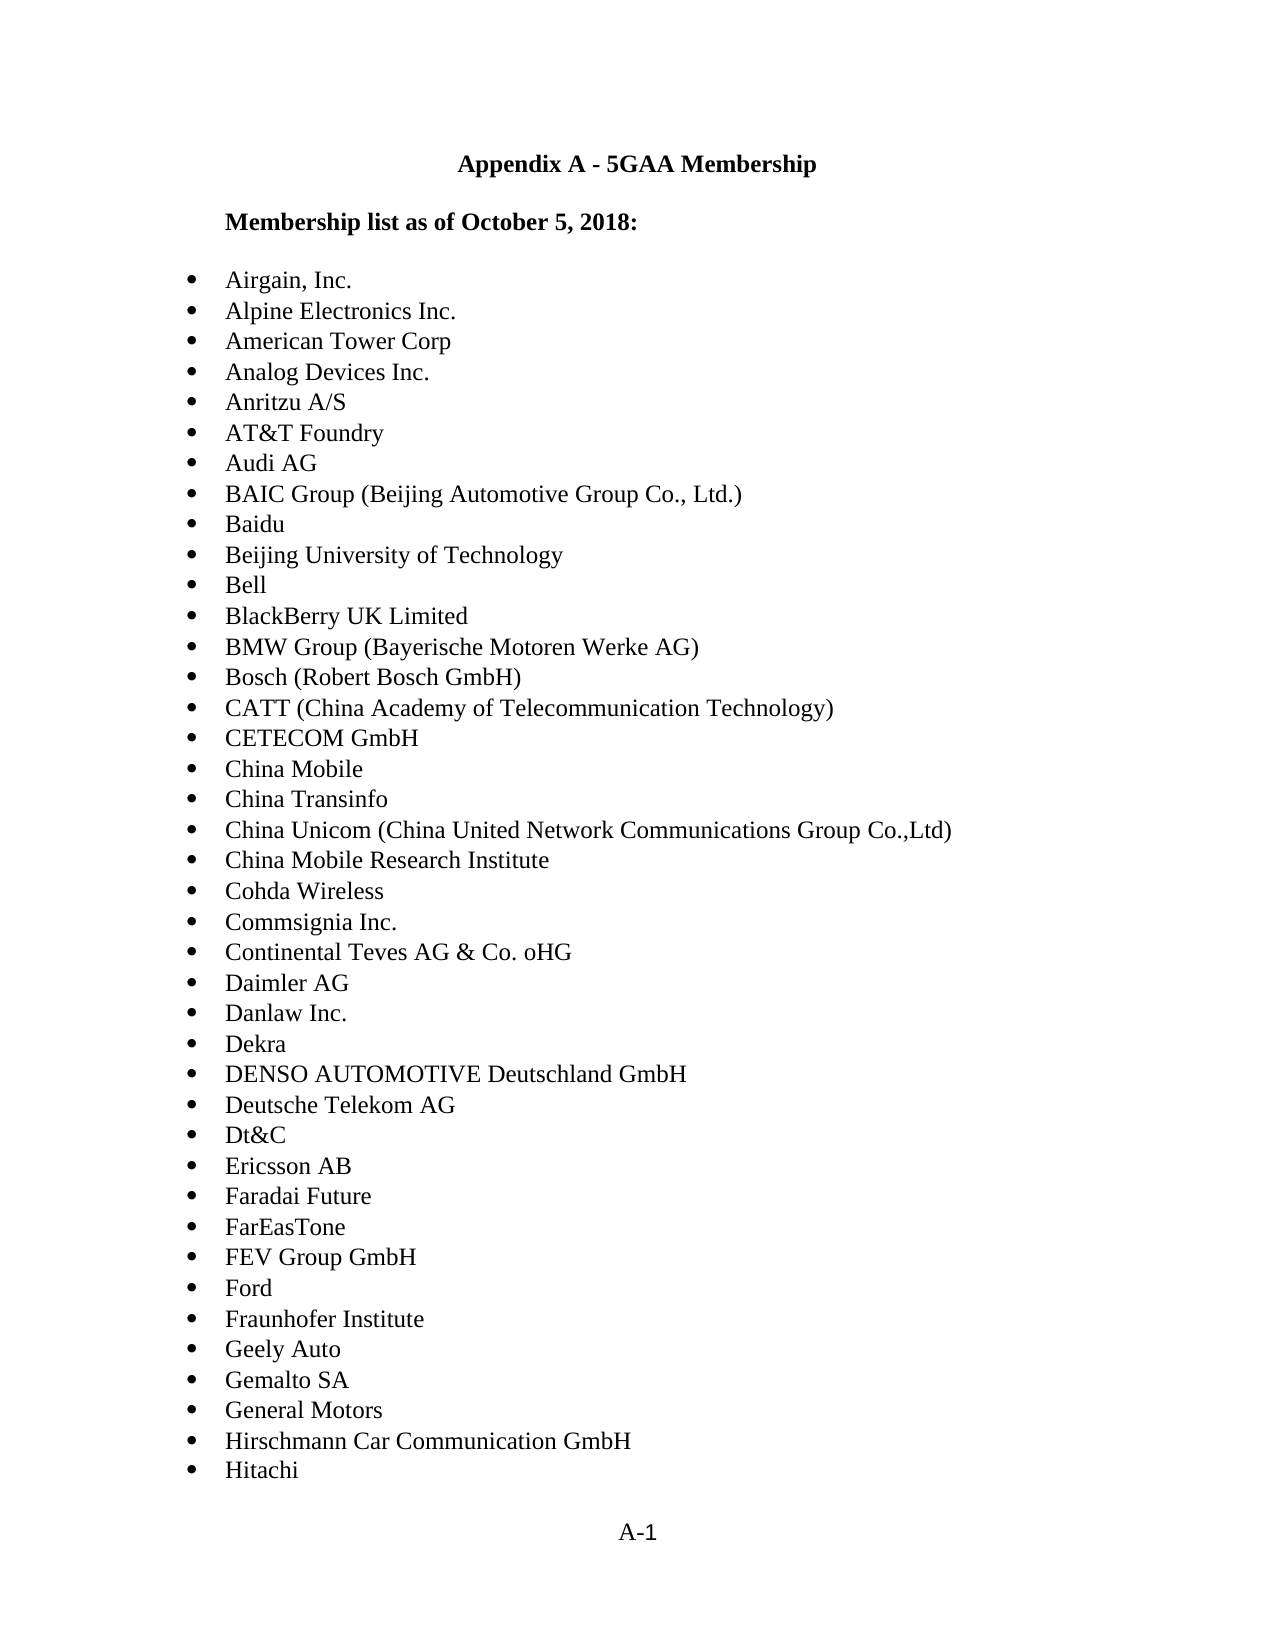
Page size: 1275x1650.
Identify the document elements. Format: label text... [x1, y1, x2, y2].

list Geely Auto [187, 1333, 1096, 1364]
list Anritzu A/S [187, 386, 1096, 417]
list China Transinfo [187, 783, 1096, 814]
list DENSO AUTOMOTIVE Deutschland GmbH [187, 1058, 1096, 1089]
list Faradai Future [187, 1180, 1096, 1211]
list BMW Group (Bayerische Motoren Werke AG) [187, 631, 1096, 661]
list Cohda Wireless [187, 875, 1096, 906]
list Deutsche Telekom AG [187, 1089, 1096, 1119]
text Appendix A - 5GAA Membership [457, 149, 1096, 178]
list China Unicom (China United Network Communications Group Co.,Ltd) [187, 814, 1096, 844]
list Analog Devices Inc. [187, 356, 1096, 386]
list Baidu [187, 508, 1096, 539]
list Bosch (Robert Bosch GmbH) [187, 661, 1096, 692]
list Ericsson AB [187, 1150, 1096, 1180]
list Airgain, Inc. [187, 264, 1096, 295]
list AT&T Foundry [187, 417, 1096, 447]
list CETECOM GmbH [187, 722, 1096, 753]
list Ford [187, 1272, 1096, 1303]
list FEV Group GmbH [187, 1241, 1096, 1272]
text Membership list as of October 5, 2018: [225, 207, 1096, 236]
list Commsignia Inc. [187, 906, 1096, 936]
list Dt&C [187, 1119, 1096, 1150]
list FarEasTone [187, 1211, 1096, 1241]
list Gemalto SA [187, 1364, 1096, 1394]
list Fraunhofer Institute [187, 1303, 1096, 1333]
list Audi AG [187, 447, 1096, 478]
list Bell [187, 569, 1096, 600]
list China Mobile [187, 753, 1096, 783]
list American Tower Corp [187, 325, 1096, 356]
list General Motors [187, 1394, 1096, 1425]
list Daimler AG [187, 967, 1096, 997]
list BAIC Group (Beijing Automotive Group Co., Ltd.) [187, 478, 1096, 508]
list BlackBerry UK Limited [187, 600, 1096, 631]
list Dekra [187, 1028, 1096, 1058]
list Beijing University of Technology [187, 539, 1096, 569]
list Alpine Electronics Inc. [187, 295, 1096, 325]
list China Mobile Research Institute [187, 844, 1096, 875]
list Continental Teves AG & Co. oHG [187, 936, 1096, 967]
list CATT (China Academy of Telecommunication Technology) [187, 692, 1096, 722]
list Hirschmann Car Communication GmbH [187, 1425, 1096, 1455]
list Hitachi [187, 1455, 1096, 1484]
list Danlaw Inc. [187, 997, 1096, 1028]
